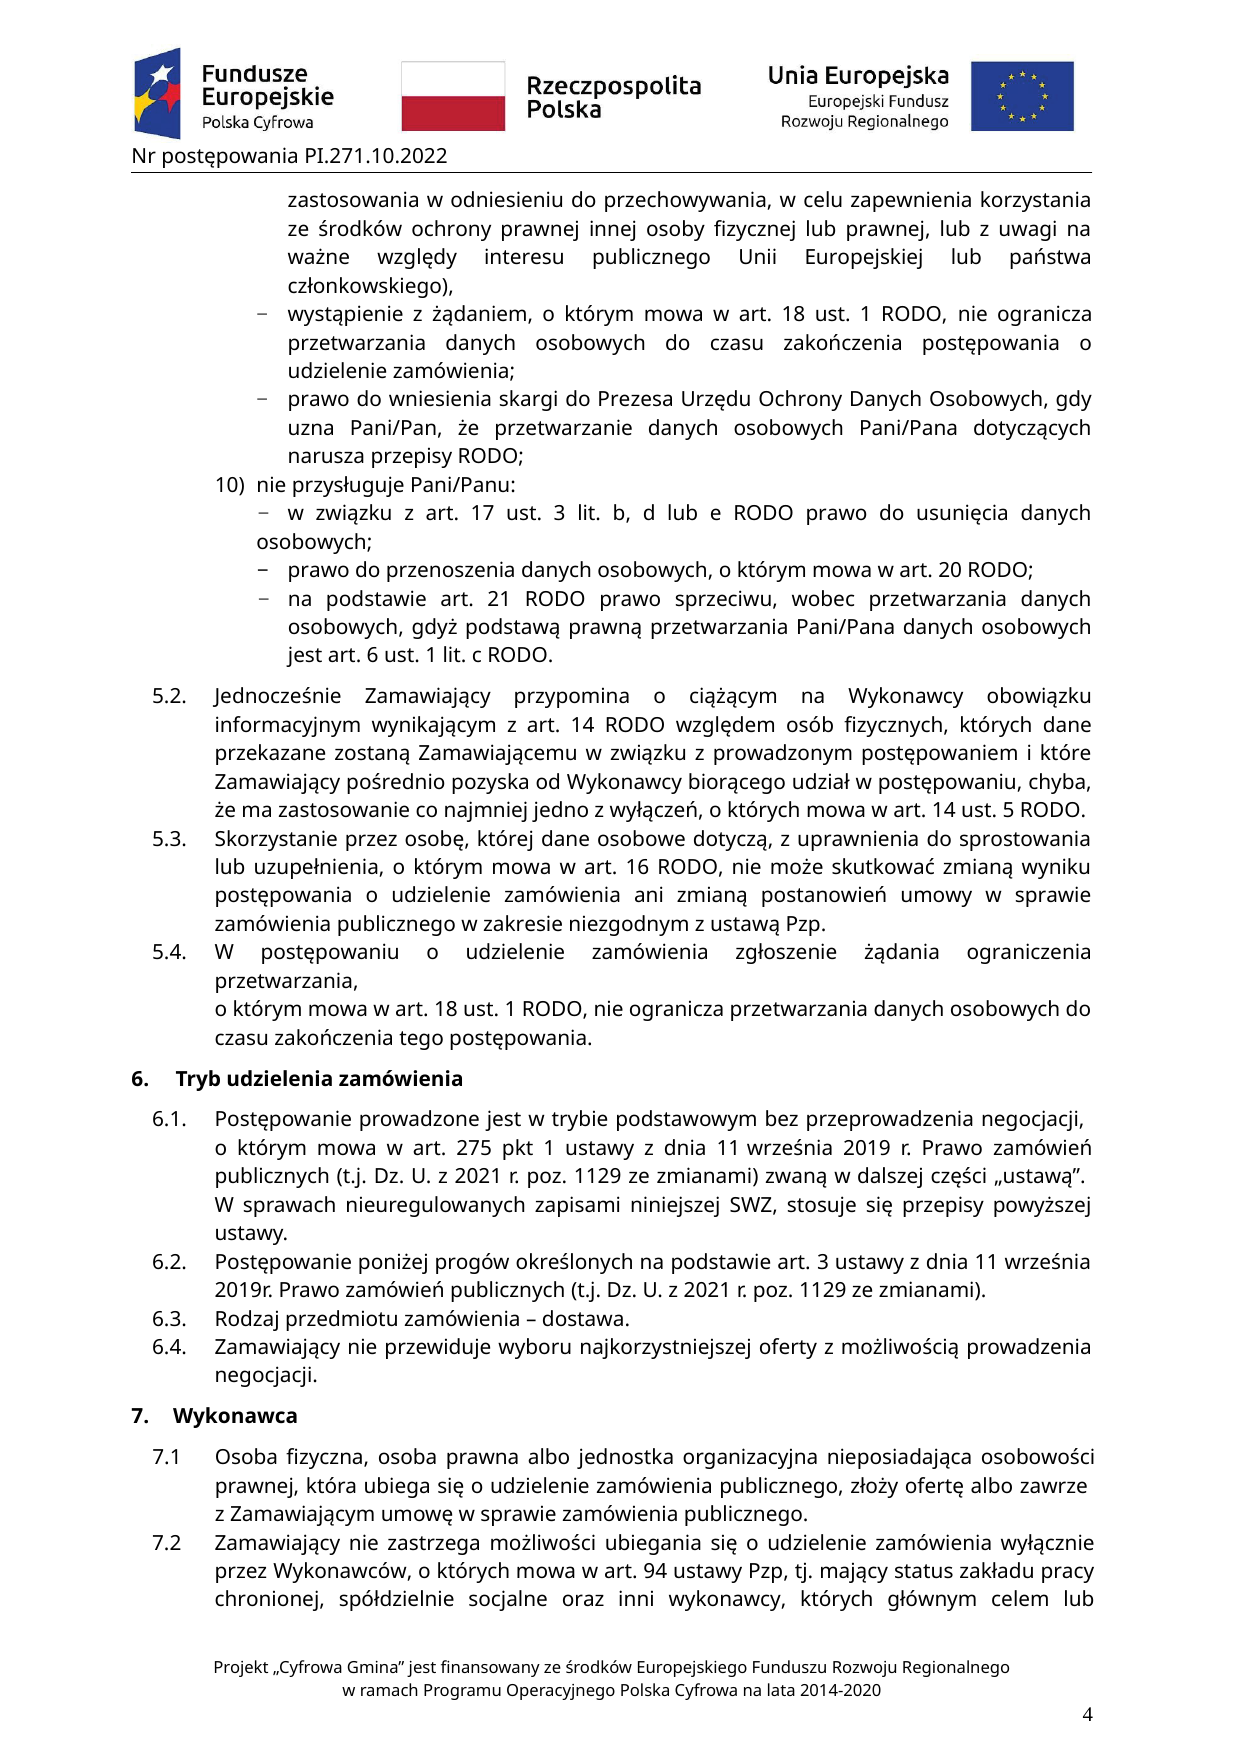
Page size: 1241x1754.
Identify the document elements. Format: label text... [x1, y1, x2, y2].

list wystąpienie z żądaniem, o którym mowa w art. 18 ust. 1 RODO, nie ogranicza przetwarzania danych osobowych do czasu zakończenia postępowania o udzielenie zamówienia; [256, 299, 1092, 384]
list Jednocześnie Zamawiający przypomina o ciążącym na Wykonawcy obowiązku informacyjnym wynikającym z art. 14 RODO względem osób fizycznych, których dane przekazane zostaną Zamawiającemu w związku z prowadzonym postępowaniem i które Zamawiający pośrednio pozyska od Wykonawcy biorącego udział w postępowaniu, chyba, że ma zastosowanie co najmniej jedno z wyłączeń, o których mowa w art. 14 ust. 5 RODO. [152, 681, 1092, 824]
list Postępowanie prowadzone jest w trybie podstawowym bez przeprowadzenia negocjacji, o którym mowa w art. 275 pkt 1 ustawy z dnia 11 września 2019 r. Prawo zamówień publicznych (t.j. Dz. U. z 2021 r. poz. 1129 ze zmianami) zwaną w dalszej części „ustawą”. W sprawach nieuregulowanych zapisami niniejszej SWZ, stosuje się przepisy powyższej ustawy. [152, 1104, 1092, 1247]
list W postępowaniu o udzielenie zamówienia zgłoszenie żądania ograniczenia przetwarzania, o którym mowa w art. 18 ust. 1 RODO, nie ogranicza przetwarzania danych osobowych do czasu zakończenia tego postępowania. [152, 937, 1092, 1051]
list Zamawiający nie przewiduje wyboru najkorzystniejszej oferty z możliwością prowadzenia negocjacji. [152, 1332, 1092, 1389]
subtitle Wykonawca [131, 1401, 1092, 1430]
list prawo do wniesienia skargi do Prezesa Urzędu Ochrony Danych Osobowych, gdy uzna Pani/Pan, że przetwarzanie danych osobowych Pani/Pana dotyczących narusza przepisy RODO; [256, 384, 1092, 470]
list nie przysługuje Pani/Panu: [214, 470, 1092, 498]
subtitle Tryb udzielenia zamówienia [131, 1064, 1092, 1092]
list Postępowanie poniżej progów określonych na podstawie art. 3 ustawy z dnia 11 września 2019r. Prawo zamówień publicznych (t.j. Dz. U. z 2021 r. poz. 1129 ze zmianami). [152, 1247, 1092, 1304]
list Rodzaj przedmiotu zamówienia – dostawa. [152, 1304, 1092, 1332]
list Skorzystanie przez osobę, której dane osobowe dotyczą, z uprawnienia do sprostowania lub uzupełnienia, o którym mowa w art. 16 RODO, nie może skutkować zmianą wyniku postępowania o udzielenie zamówienia ani zmianą postanowień umowy w sprawie zamówienia publicznego w zakresie niezgodnym z ustawą Pzp. [152, 824, 1092, 937]
list Osoba fizyczna, osoba prawna albo jednostka organizacyjna nieposiadająca osobowości prawnej, która ubiega się o udzielenie zamówienia publicznego, złoży ofertę albo zawrze z Zamawiającym umowę w sprawie zamówienia publicznego. [152, 1442, 1096, 1528]
list prawo do przenoszenia danych osobowych, o którym mowa w art. 20 RODO; [256, 555, 1092, 584]
list na podstawie art. 21 RODO prawo sprzeciwu, wobec przetwarzania danych osobowych, gdyż podstawą prawną przetwarzania Pani/Pana danych osobowych jest art. 6 ust. 1 lit. c RODO. [256, 584, 1092, 669]
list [256, 186, 1092, 299]
list w związku z art. 17 ust. 3 lit. b, d lub e RODO prawo do usunięcia danych osobowych; [256, 498, 1092, 555]
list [152, 1528, 1096, 1613]
